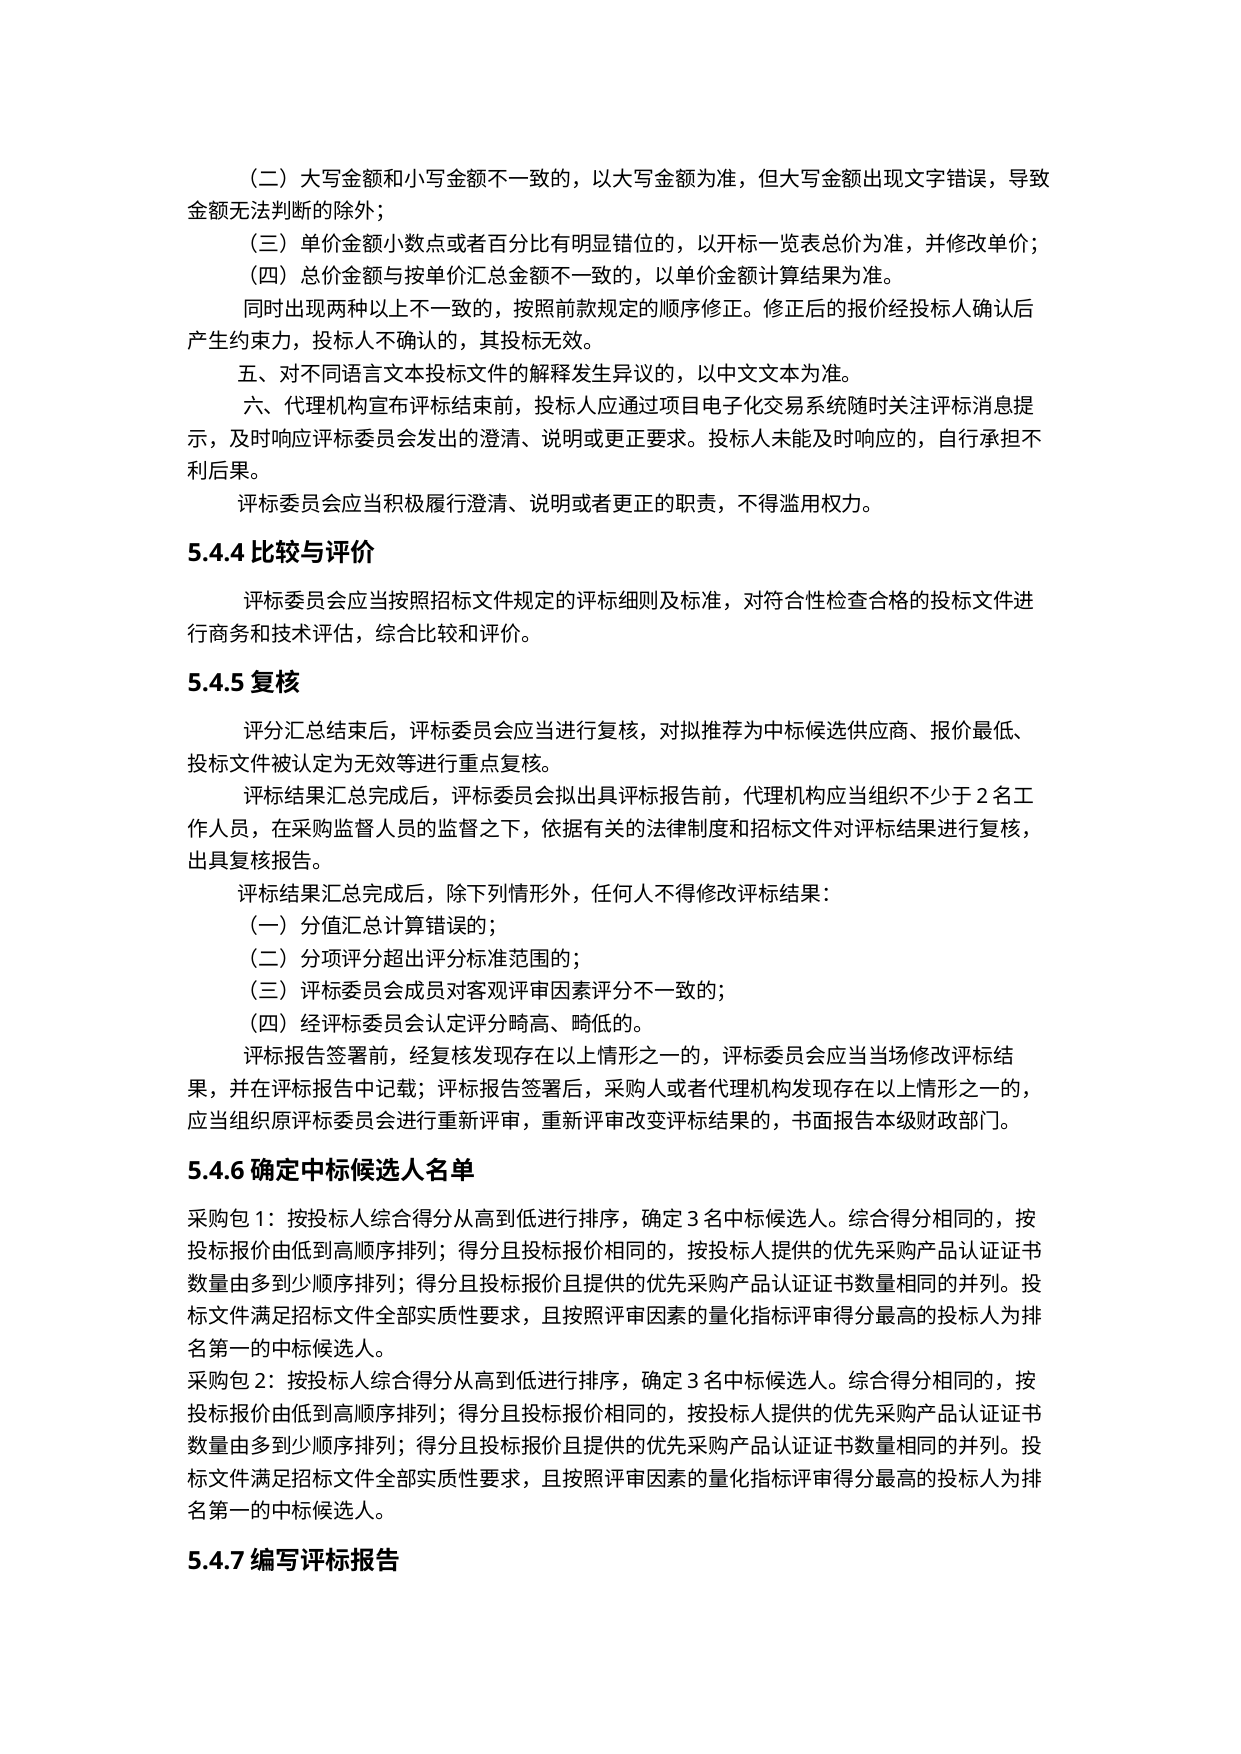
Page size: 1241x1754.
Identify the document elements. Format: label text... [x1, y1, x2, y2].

text 5.4.7编写评标报告 [187, 1527, 1053, 1592]
text 评标委员会应当积极履行澄清、说明或者更正的职责，不得滥用权力。 [187, 487, 1053, 519]
text 评分汇总结束后，评标委员会应当进行复核，对拟推荐为中标候选供应商、报价最低、投标文件被认定为无效等进行重点复核。 [187, 714, 1053, 779]
text 5.4.4比较与评价 [187, 519, 1053, 584]
text （三）评标委员会成员对客观评审因素评分不一致的； [187, 974, 1053, 1007]
text （一）分值汇总计算错误的； [187, 909, 1053, 942]
text 评标委员会应当按照招标文件规定的评标细则及标准，对符合性检查合格的投标文件进行商务和技术评估，综合比较和评价。 [187, 584, 1053, 649]
text 评标结果汇总完成后，除下列情形外，任何人不得修改评标结果： [187, 877, 1053, 909]
text （二）大写金额和小写金额不一致的，以大写金额为准，但大写金额出现文字错误，导致金额无法判断的除外； [187, 162, 1053, 227]
text 六、代理机构宣布评标结束前，投标人应通过项目电子化交易系统随时关注评标消息提示，及时响应评标委员会发出的澄清、说明或更正要求。投标人未能及时响应的，自行承担不利后果。 [187, 389, 1053, 487]
text 同时出现两种以上不一致的，按照前款规定的顺序修正。修正后的报价经投标人确认后产生约束力，投标人不确认的，其投标无效。 [187, 292, 1053, 357]
text （三）单价金额小数点或者百分比有明显错位的，以开标一览表总价为准，并修改单价； [187, 227, 1053, 259]
text 评标报告签署前，经复核发现存在以上情形之一的，评标委员会应当当场修改评标结果，并在评标报告中记载；评标报告签署后，采购人或者代理机构发现存在以上情形之一的，应当组织原评标委员会进行重新评审，重新评审改变评标结果的，书面报告本级财政部门。 [187, 1039, 1053, 1137]
text 五、对不同语言文本投标文件的解释发生异议的，以中文文本为准。 [187, 357, 1053, 389]
text （四）经评标委员会认定评分畸高、畸低的。 [187, 1007, 1053, 1039]
text （四）总价金额与按单价汇总金额不一致的，以单价金额计算结果为准。 [187, 259, 1053, 292]
text 5.4.5复核 [187, 649, 1053, 714]
text 采购包1：按投标人综合得分从高到低进行排序，确定3名中标候选人。综合得分相同的，按投标报价由低到高顺序排列；得分且投标报价相同的，按投标人提供的优先采购产品认证证书数量由多到少顺序排列；得分且投标报价且提供的优先采购产品认证证书数量相同的并列。投标文件满足招标文件全部实质性要求，且按照评审因素的量化指标评审得分最高的投标人为排名第一的中标候选人。 [187, 1202, 1053, 1364]
text 采购包2：按投标人综合得分从高到低进行排序，确定3名中标候选人。综合得分相同的，按投标报价由低到高顺序排列；得分且投标报价相同的，按投标人提供的优先采购产品认证证书数量由多到少顺序排列；得分且投标报价且提供的优先采购产品认证证书数量相同的并列。投标文件满足招标文件全部实质性要求，且按照评审因素的量化指标评审得分最高的投标人为排名第一的中标候选人。 [187, 1364, 1053, 1527]
text （二）分项评分超出评分标准范围的； [187, 942, 1053, 974]
text 评标结果汇总完成后，评标委员会拟出具评标报告前，代理机构应当组织不少于2名工作人员，在采购监督人员的监督之下，依据有关的法律制度和招标文件对评标结果进行复核，出具复核报告。 [187, 779, 1053, 877]
text 5.4.6确定中标候选人名单 [187, 1137, 1053, 1202]
